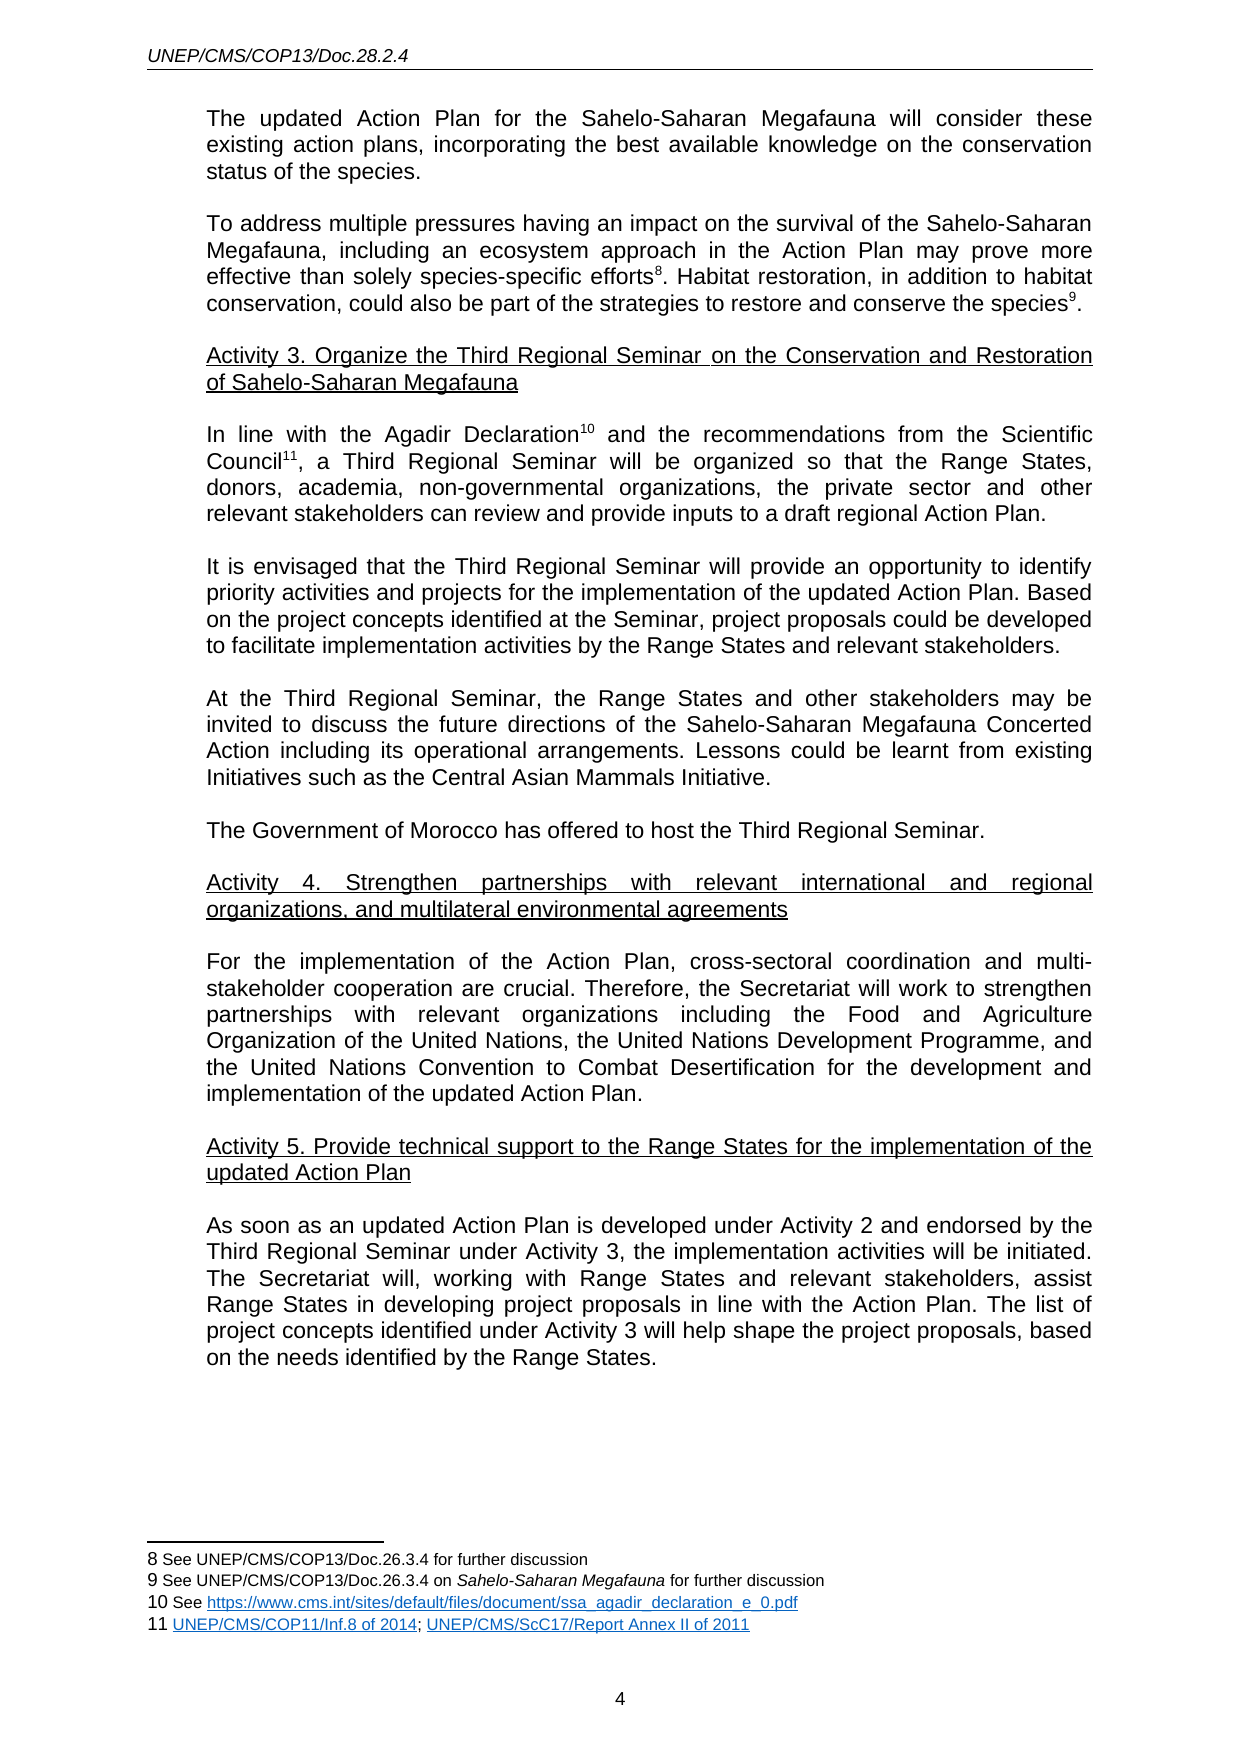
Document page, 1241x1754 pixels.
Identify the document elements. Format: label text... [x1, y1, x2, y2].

text To address multiple pressures having an impact on the survival of the Sahelo-Saharan Megafauna, including an ecosystem approach in the Action Plan may prove more effective than solely species-specific efforts. Habitat restoration, in addition to habitat conservation, could also be part of the strategies to restore and conserve the species. [206, 210, 1093, 316]
text Activity 3. Organize the Third Regional Seminar on the Conservation and Restoration of Sahelo-Saharan Megafauna [206, 342, 1093, 395]
text It is envisaged that the Third Regional Seminar will provide an opportunity to identify priority activities and projects for the implementation of the updated Action Plan. Based on the project concepts identified at the Seminar, project proposals could be developed to facilitate implementation activities by the Range States and relevant stakeholders. [206, 553, 1093, 658]
text As soon as an updated Action Plan is developed under Activity 2 and endorsed by the Third Regional Seminar under Activity 3, the implementation activities will be initiated. The Secretariat will, working with Range States and relevant stakeholders, assist Range States in developing project proposals in line with the Action Plan. The list of project concepts identified under Activity 3 will help shape the project proposals, based on the needs identified by the Range States. [206, 1212, 1093, 1370]
text Activity 5. Provide technical support to the Range States for the implementation of the updated Action Plan [206, 1133, 1093, 1156]
text The Government of Morocco has offered to host the Third Regional Seminar. [206, 817, 1093, 843]
text The updated Action Plan for the Sahelo-Saharan Megafauna will consider these existing action plans, incorporating the best available knowledge on the conservation status of the species. [206, 105, 1093, 184]
text For the implementation of the Action Plan, cross-sectoral coordination and multi-stakeholder cooperation are crucial. Therefore, the Secretariat will work to strengthen partnerships with relevant organizations including the Food and Agriculture Organization of the United Nations, the United Nations Development Programme, and the United Nations Convention to Combat Desertification for the development and implementation of the updated Action Plan. [206, 948, 1093, 1106]
text Activity 5. Provide technical support to the Range States for the implementation of the updated Action Plan [206, 1157, 1093, 1186]
text At the Third Regional Seminar, the Range States and other stakeholders may be invited to discuss the future directions of the Sahelo-Saharan Megafauna Concerted Action including its operational arrangements. Lessons could be learnt from existing Initiatives such as the Central Asian Mammals Initiative. [206, 685, 1093, 790]
text Activity 4. Strengthen partnerships with relevant international and regional organizations, and multilateral environmental agreements [206, 869, 1093, 892]
text Activity 4. Strengthen partnerships with relevant international and regional organizations, and multilateral environmental agreements [206, 893, 1093, 922]
text In line with the Agadir Declaration and the recommendations from the Scientific Council, a Third Regional Seminar will be organized so that the Range States, donors, academia, non-governmental organizations, the private sector and other relevant stakeholders can review and provide inputs to a draft regional Action Plan. [206, 421, 1093, 527]
